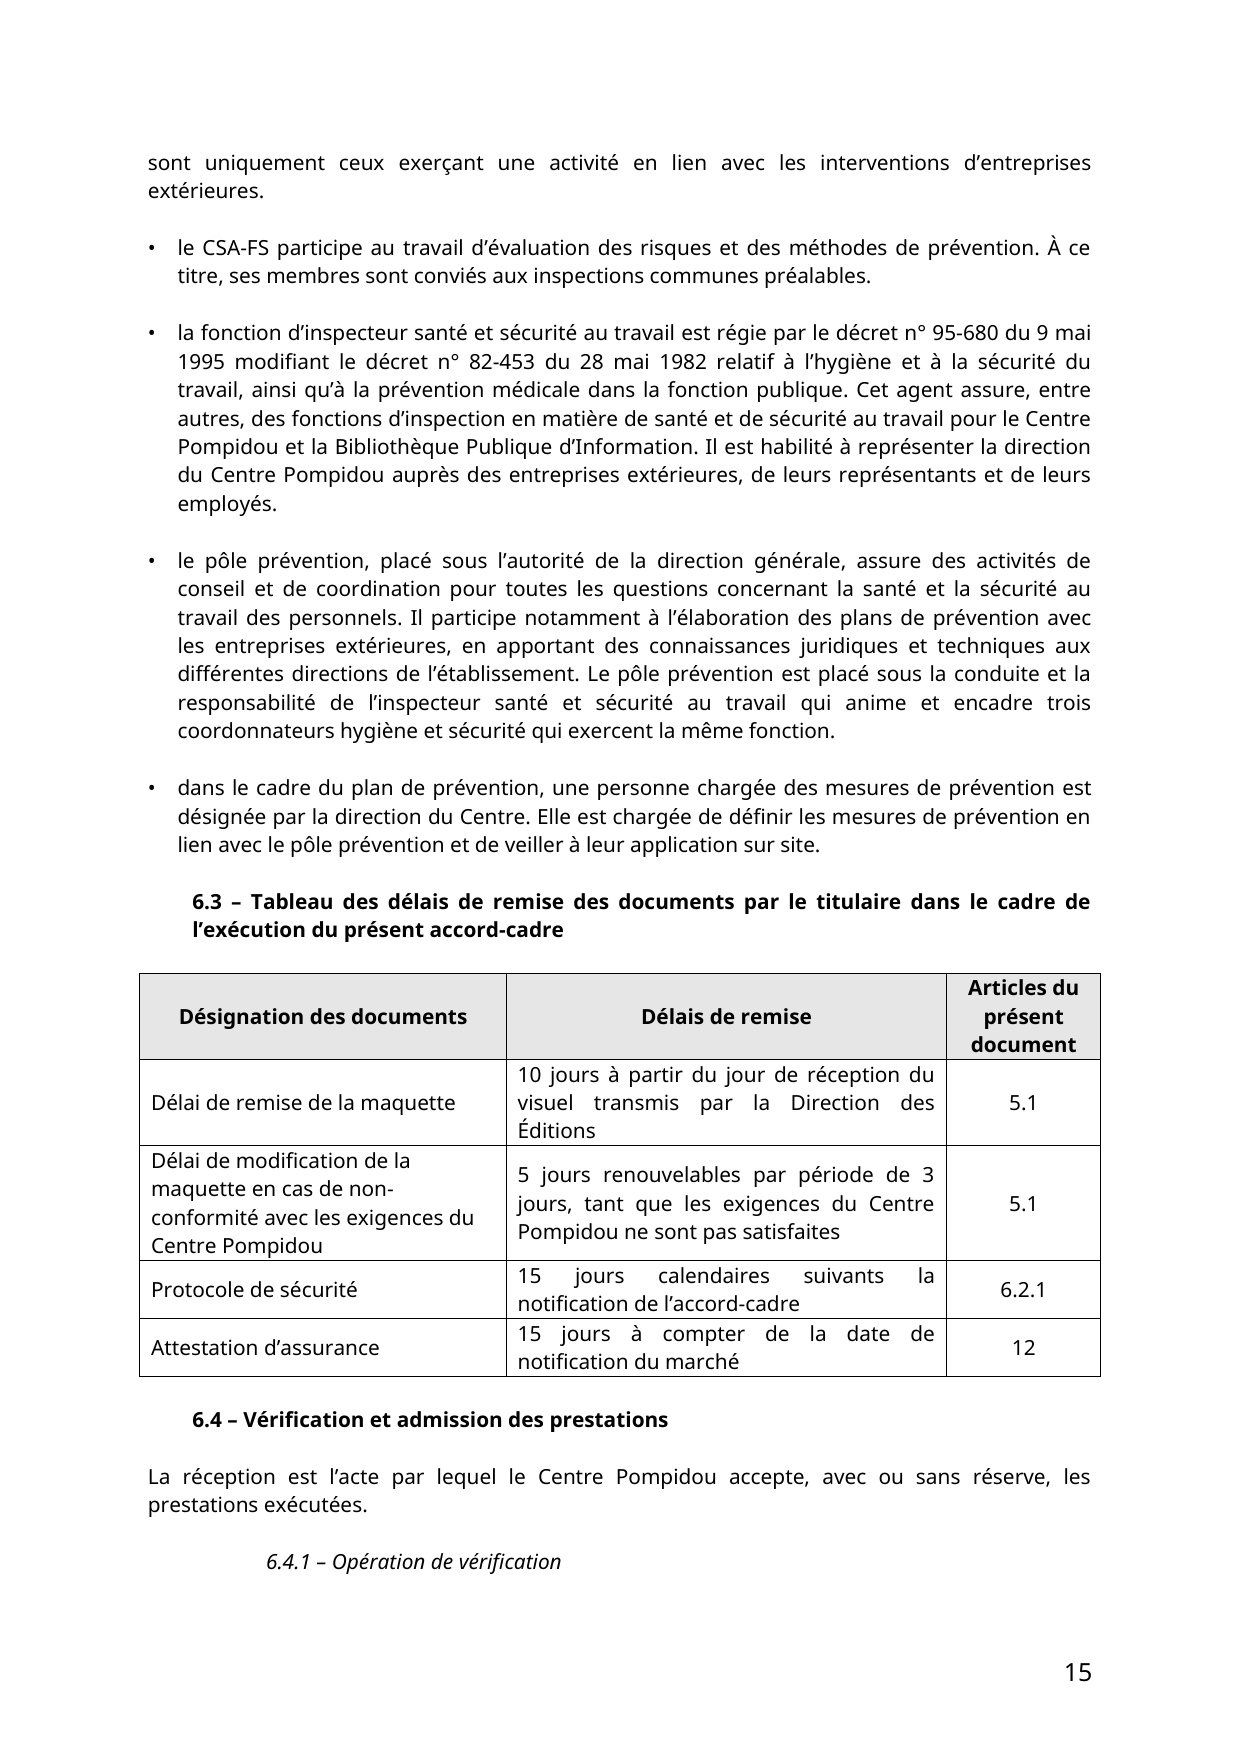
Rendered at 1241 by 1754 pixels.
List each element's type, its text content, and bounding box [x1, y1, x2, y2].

table_cell Attestation d’assurance [140, 1319, 506, 1376]
text • la fonction d’inspecteur santé et sécurité au travail est régie par le décret n° 95-680 du 9 mai 1995 modifiant le décret n° 82-453 du 28 mai 1982 relatif à l’hygiène et à la sécurité du travail, ainsi qu’à la prévention médicale dans la fonction publique. Cet agent assure, entre autres, des fonctions d’inspection en matière de santé et de sécurité au travail pour le Centre Pompidou et la Bibliothèque Publique d’Information. Il est habilité à représenter la direction du Centre Pompidou auprès des entreprises extérieures, de leurs représentants et de leurs employés. [148, 318, 1092, 517]
table_header Désignation des documents [140, 974, 506, 1059]
table_cell 5.1 [947, 1060, 1100, 1145]
subtitle 6.4.1 – Opération de vérification [266, 1547, 1092, 1576]
table_cell Délai de modification de la maquette en cas de non-conformité avec les exigences du Centre Pompidou [140, 1146, 506, 1260]
text La réception est l’acte par lequel le Centre Pompidou accepte, avec ou sans réserve, les prestations exécutées. [148, 1462, 1092, 1519]
table_cell 12 [947, 1319, 1100, 1376]
text • le CSA-FS participe au travail d’évaluation des risques et des méthodes de prévention. À ce titre, ses membres sont conviés aux inspections communes préalables. [148, 233, 1092, 290]
table_cell 15 jours calendaires suivants la notification de l’accord-cadre [507, 1261, 946, 1318]
table_cell 5.1 [947, 1146, 1100, 1260]
subtitle 6.3 – Tableau des délais de remise des documents par le titulaire dans le cadre de l’exécution du présent accord-cadre [192, 887, 1092, 944]
table_cell 10 jours à partir du jour de réception du visuel transmis par la Direction des Éditions [507, 1060, 946, 1145]
subtitle 6.4 – Vérification et admission des prestations [192, 1405, 1092, 1434]
table_header Articles du présent document [947, 974, 1100, 1059]
text • dans le cadre du plan de prévention, une personne chargée des mesures de prévention est désignée par la direction du Centre. Elle est chargée de définir les mesures de prévention en lien avec le pôle prévention et de veiller à leur application sur site. [148, 773, 1092, 859]
table_header Délais de remise [507, 974, 946, 1059]
table_cell 15 jours à compter de la date de notification du marché [507, 1319, 946, 1376]
table_cell Protocole de sécurité [140, 1261, 506, 1318]
table_cell 5 jours renouvelables par période de 3 jours, tant que les exigences du Centre Pompidou ne sont pas satisfaites [507, 1146, 946, 1260]
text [148, 148, 1092, 204]
text • le pôle prévention, placé sous l’autorité de la direction générale, assure des activités de conseil et de coordination pour toutes les questions concernant la santé et la sécurité au travail des personnels. Il participe notamment à l’élaboration des plans de prévention avec les entreprises extérieures, en apportant des connaissances juridiques et techniques aux différentes directions de l’établissement. Le pôle prévention est placé sous la conduite et la responsabilité de l’inspecteur santé et sécurité au travail qui anime et encadre trois coordonnateurs hygiène et sécurité qui exercent la même fonction. [148, 546, 1092, 745]
table_cell 6.2.1 [947, 1261, 1100, 1318]
table_cell Délai de remise de la maquette [140, 1060, 506, 1145]
